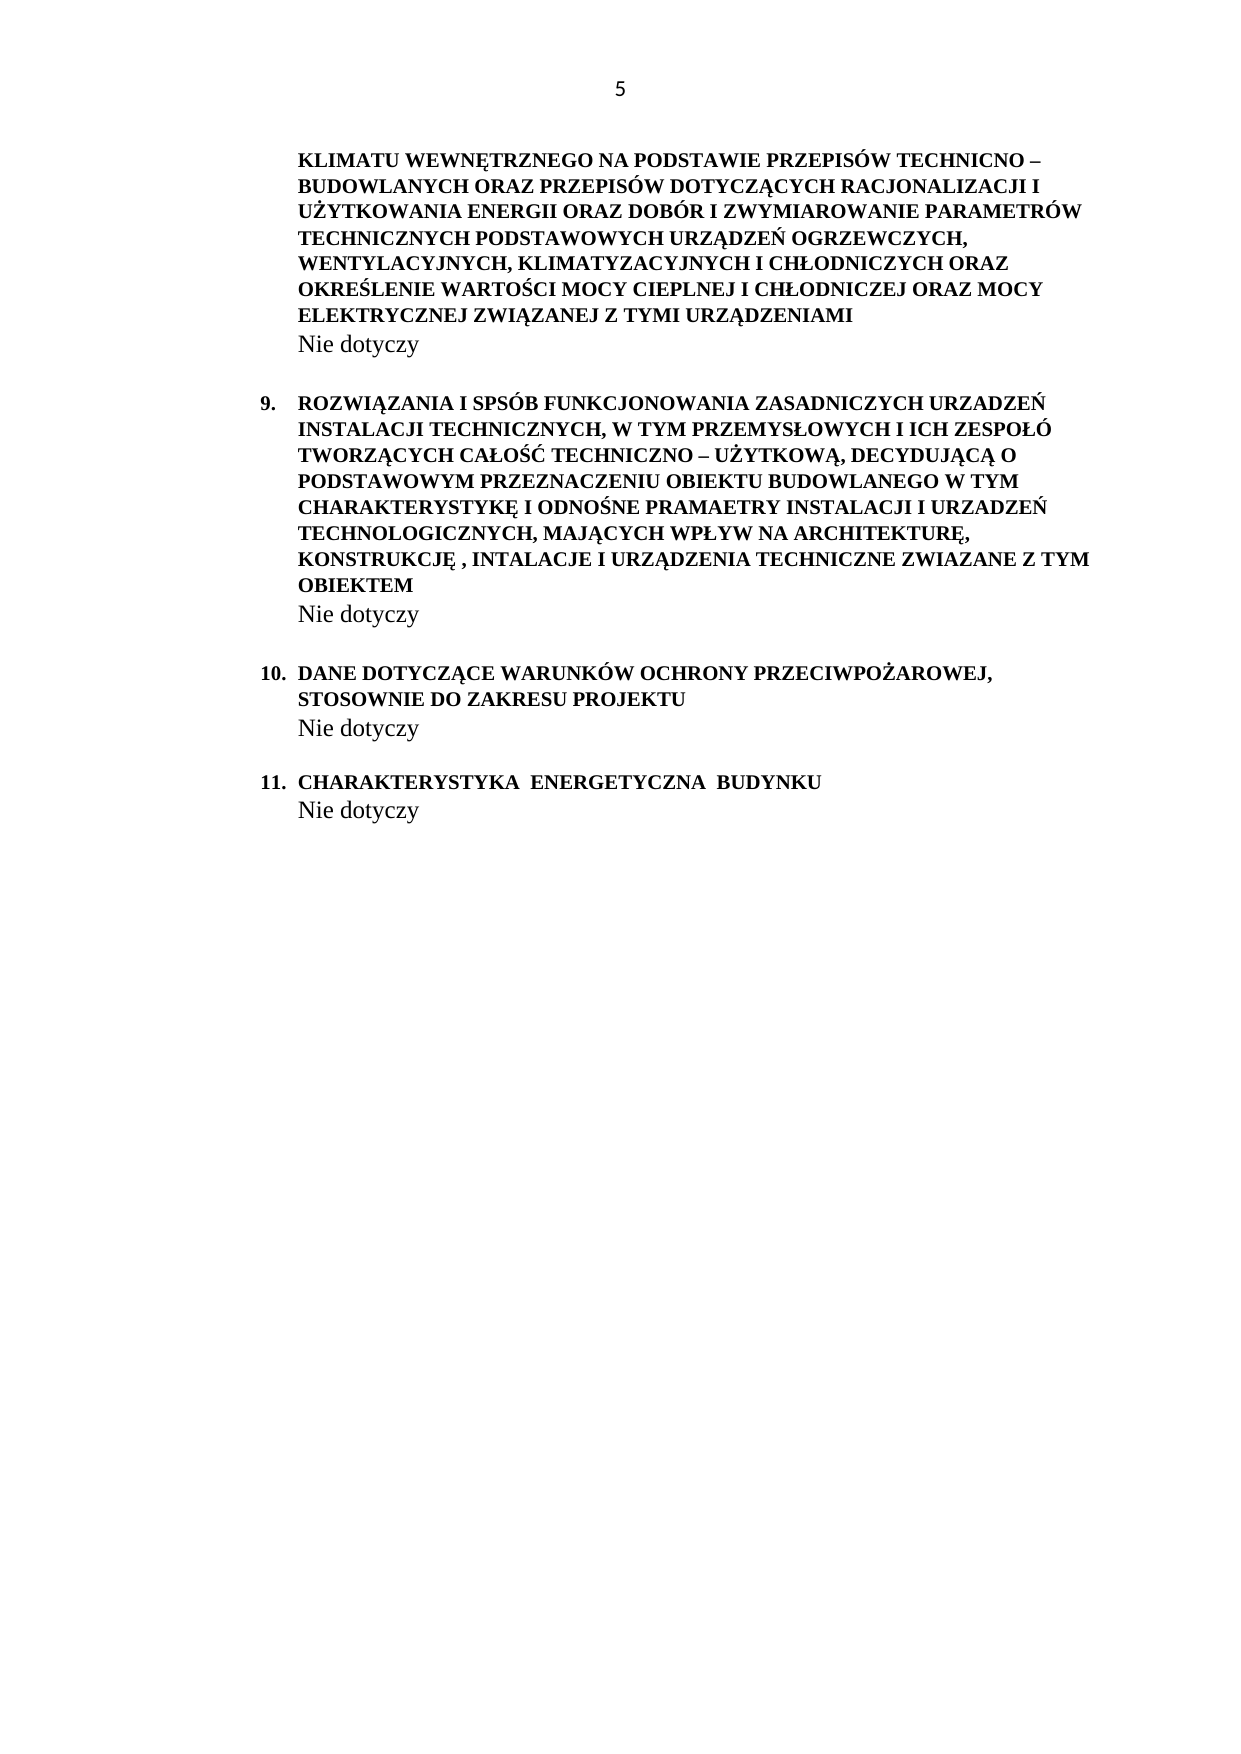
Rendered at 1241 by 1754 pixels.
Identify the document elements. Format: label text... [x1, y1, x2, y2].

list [260, 148, 1093, 327]
list ROZWIĄZANIA I SPSÓB FUNKCJONOWANIA ZASADNICZYCH URZADZEŃ INSTALACJI TECHNICZNYCH, W TYM PRZEMYSŁOWYCH I ICH ZESPOŁÓ TWORZĄCYCH CAŁOŚĆ TECHNICZNO – UŻYTKOWĄ, DECYDUJĄCĄ O PODSTAWOWYM PRZEZNACZENIU OBIEKTU BUDOWLANEGO W TYM CHARAKTERYSTYKĘ I ODNOŚNE PRAMAETRY INSTALACJI I URZADZEŃ TECHNOLOGICZNYCH, MAJĄCYCH WPŁYW NA ARCHITEKTURĘ, KONSTRUKCJĘ , INTALACJE I URZĄDZENIA TECHNICZNE ZWIAZANE Z TYM OBIEKTEM [260, 391, 1093, 597]
list DANE DOTYCZĄCE WARUNKÓW OCHRONY PRZECIWPOŻAROWEJ, STOSOWNIE DO ZAKRESU PROJEKTU [260, 661, 1093, 711]
list CHARAKTERYSTYKA ENERGETYCZNA BUDYNKU [260, 770, 1093, 794]
list Nie dotyczy [298, 599, 1093, 627]
list Nie dotyczy [298, 796, 1093, 824]
list Nie dotyczy [298, 329, 1093, 358]
list Nie dotyczy [298, 713, 1093, 741]
